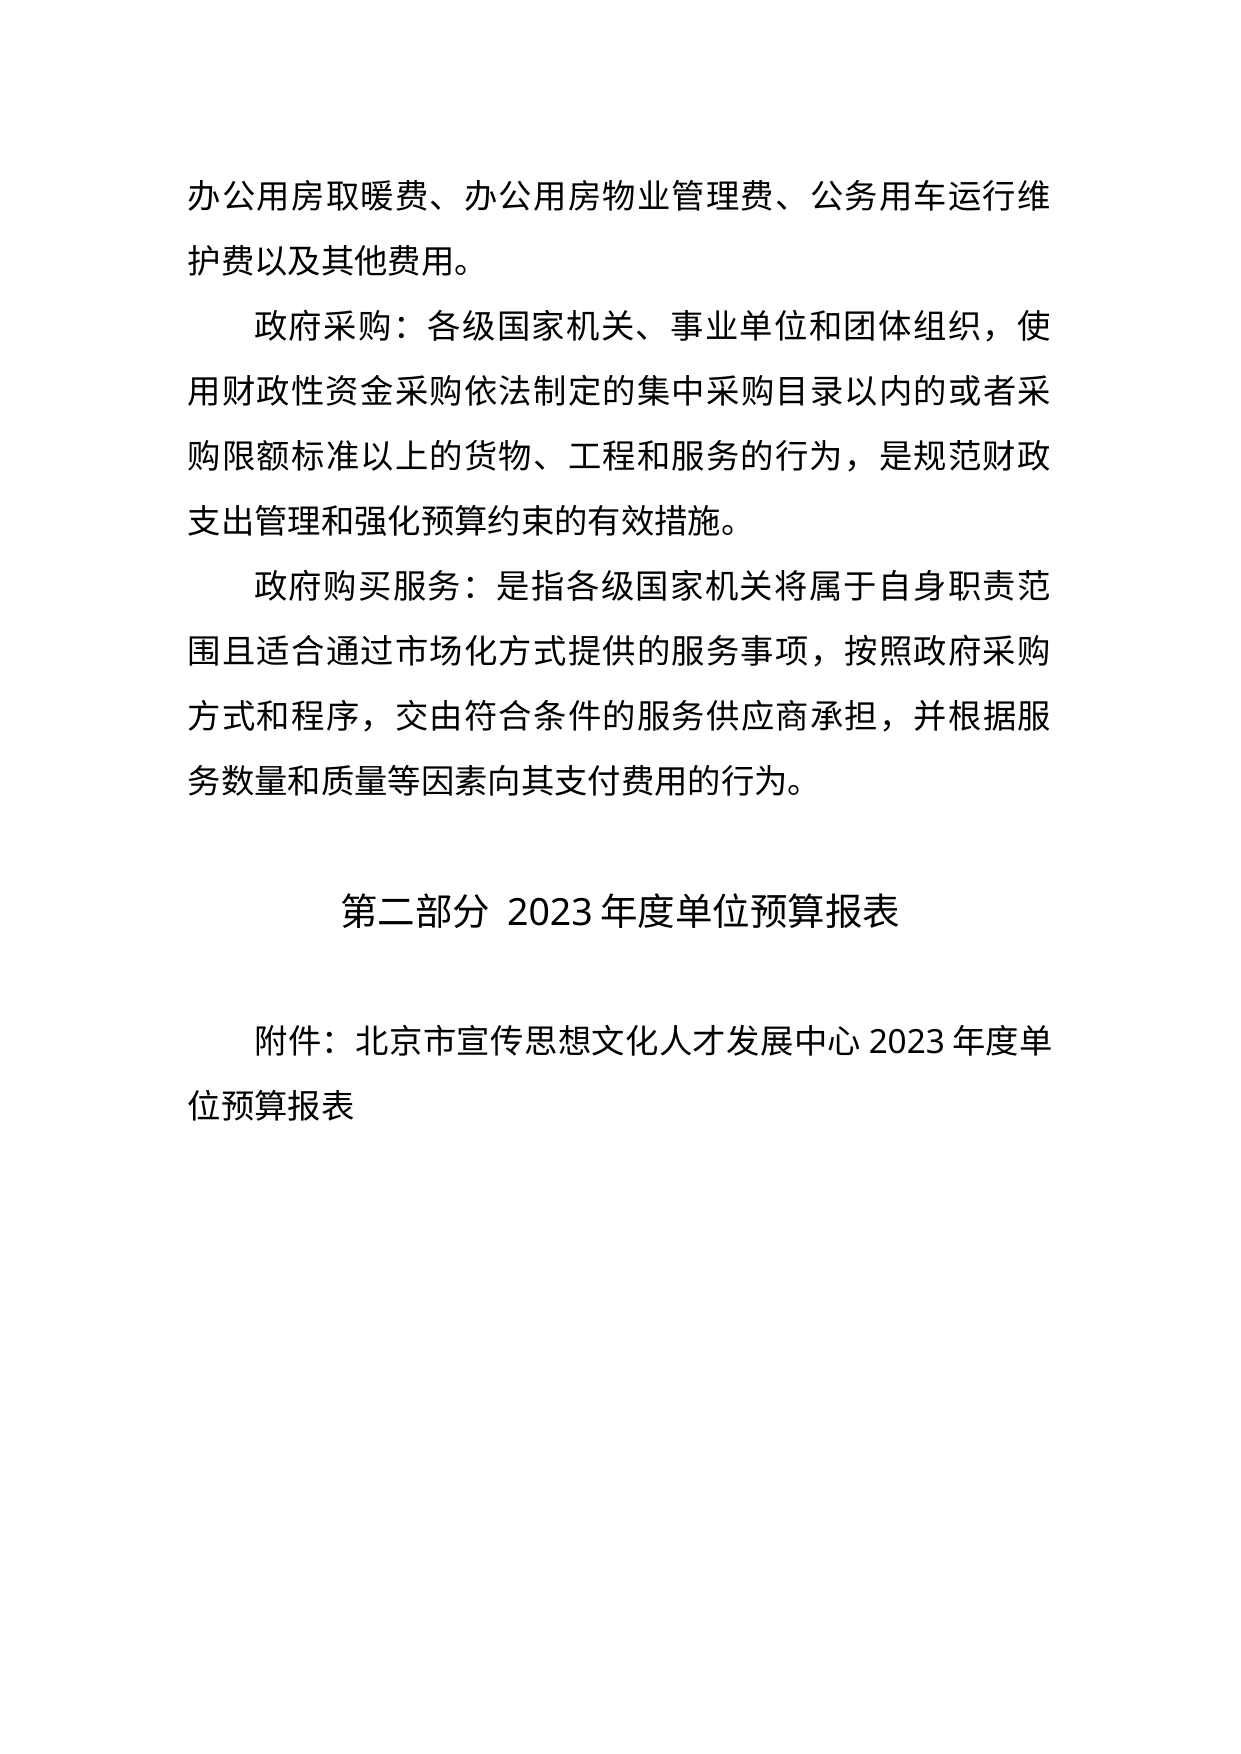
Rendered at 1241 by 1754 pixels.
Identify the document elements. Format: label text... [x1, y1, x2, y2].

text 附件：北京市宣传思想文化人才发展中心2023年度单位预算报表 [187, 1007, 1053, 1137]
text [187, 162, 1053, 292]
text 第二部分 2023年度单位预算报表 [187, 877, 1053, 942]
text 政府采购：各级国家机关、事业单位和团体组织，使用财政性资金采购依法制定的集中采购目录以内的或者采购限额标准以上的货物、工程和服务的行为，是规范财政支出管理和强化预算约束的有效措施。 [187, 292, 1053, 552]
text 政府购买服务：是指各级国家机关将属于自身职责范围且适合通过市场化方式提供的服务事项，按照政府采购方式和程序，交由符合条件的服务供应商承担，并根据服务数量和质量等因素向其支付费用的行为。 [187, 552, 1053, 812]
